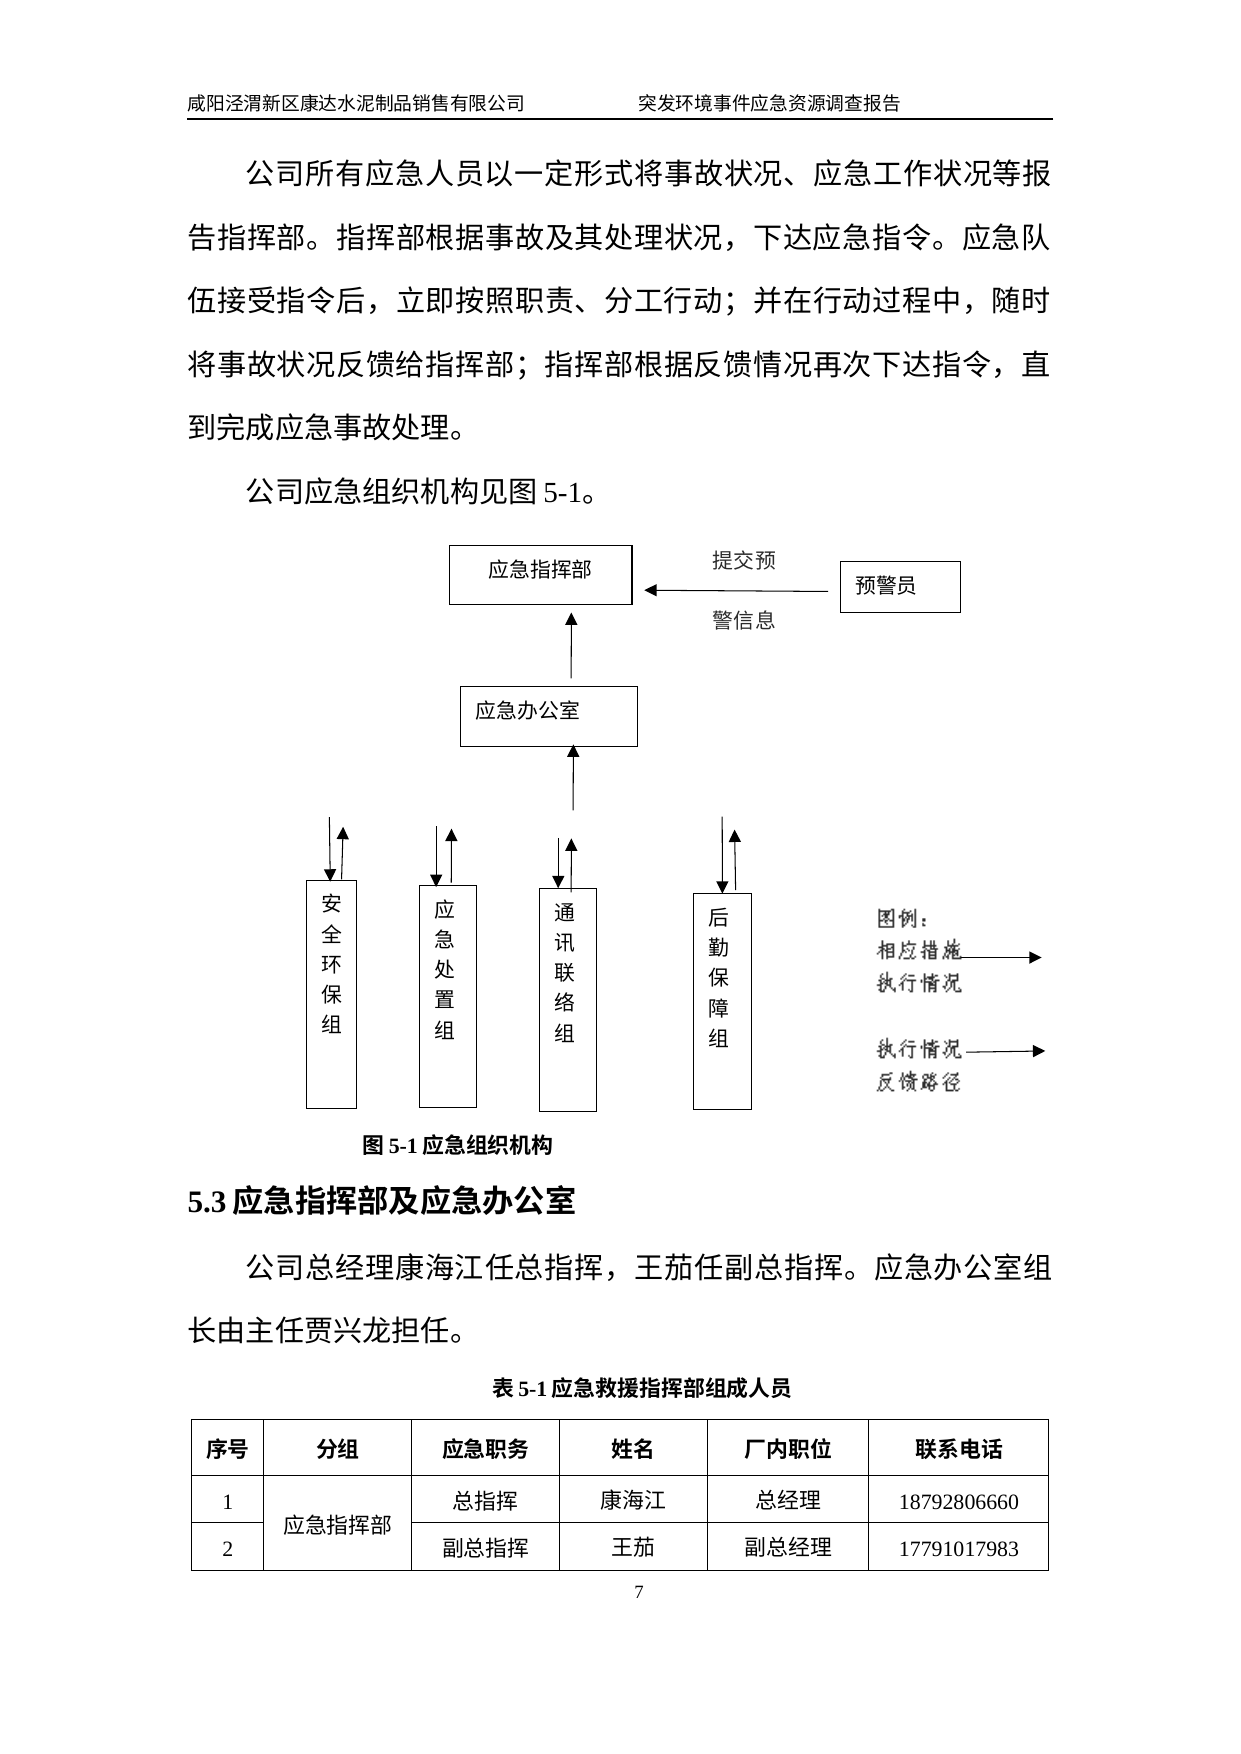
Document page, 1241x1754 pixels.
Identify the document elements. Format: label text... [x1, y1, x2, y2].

text 公司总经理康海江任总指挥，王茄任副总指挥。应急办公室组长由主任贾兴龙担任。 [187, 1244, 1053, 1350]
text 公司所有应急人员以一定形式将事故状况、应急工作状况等报告指挥部。指挥部根据事故及其处理状况，下达应急指令。应急队伍接受指令后，立即按照职责、分工行动；并在行动过程中，随时将事故状况反馈给指挥部；指挥部根据反馈情况再次下达指令，直到完成应急事故处理。 [187, 151, 1053, 447]
table_cell 应急指挥部 [264, 1476, 411, 1569]
text 5.3应急指挥部及应急办公室 [187, 1176, 1053, 1222]
table_cell 17791017983 [869, 1523, 1048, 1569]
table_cell 1 [192, 1476, 263, 1522]
table_cell 18792806660 [869, 1476, 1048, 1522]
table_cell 副总指挥 [412, 1523, 559, 1569]
table_cell 副总经理 [708, 1523, 868, 1569]
table_header 姓名 [560, 1420, 707, 1475]
text 公司应急组织机构见图5-1。 [187, 468, 1053, 510]
table_header 序号 [192, 1420, 263, 1475]
table_cell 总经理 [708, 1476, 868, 1522]
table_cell 康海江 [560, 1476, 707, 1522]
table_cell 总指挥 [412, 1476, 559, 1522]
table_header 联系电话 [869, 1420, 1048, 1475]
table_cell 王茄 [560, 1523, 707, 1569]
text 图5-1应急组织机构 [187, 1128, 1053, 1160]
table_header 应急职务 [412, 1420, 559, 1475]
picture [860, 895, 1115, 1112]
table_header 分组 [264, 1420, 411, 1475]
table_cell 2 [192, 1523, 263, 1569]
text 表5-1应急救援指挥部组成人员 [187, 1371, 1053, 1403]
table_header 厂内职位 [708, 1420, 868, 1475]
